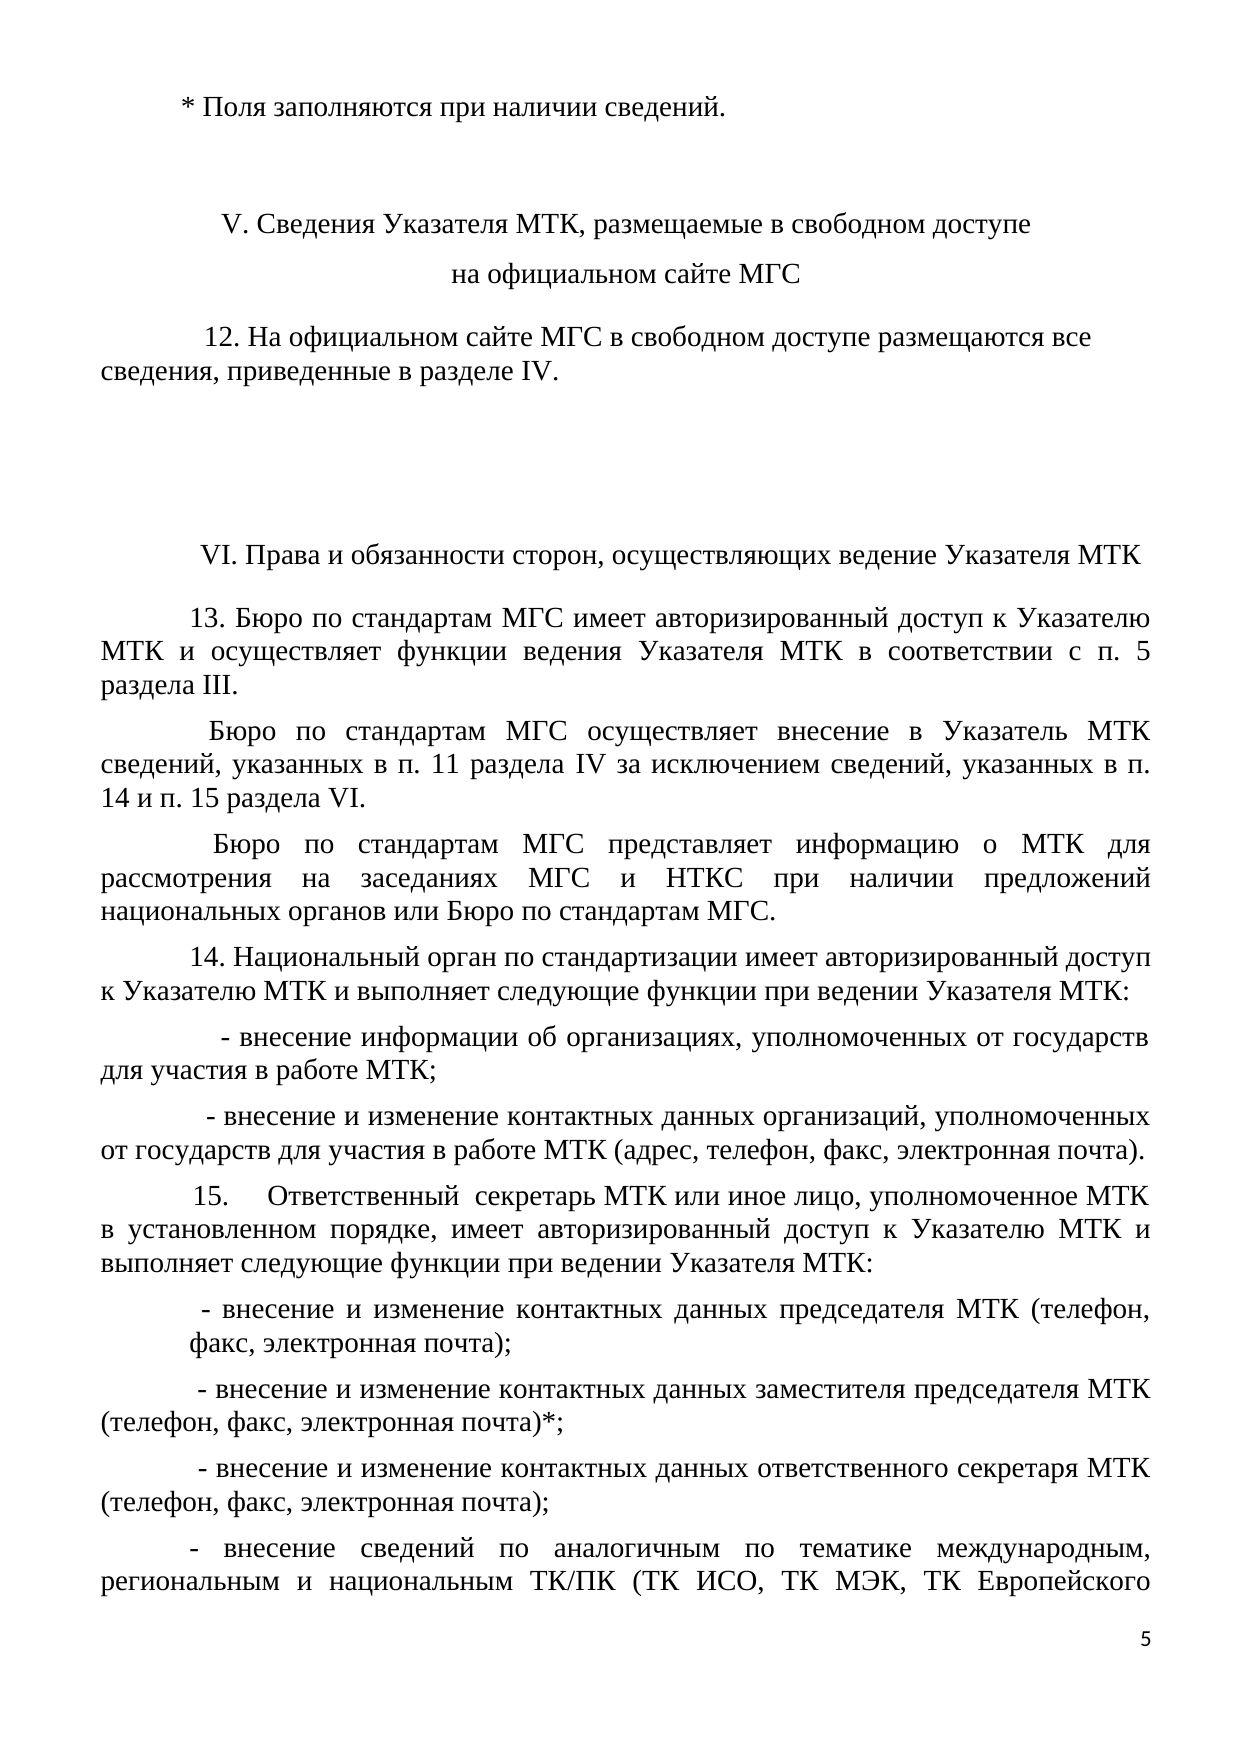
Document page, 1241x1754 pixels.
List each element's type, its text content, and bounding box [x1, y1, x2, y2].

text VI. Права и обязанности сторон, осуществляющих ведение Указателя МТК [100, 537, 1152, 571]
text Бюро по стандартам МГС представляет информацию о МТК для рассмотрения на заседаниях МГС и НТКС при наличии предложений национальных органов или Бюро по стандартам МГС. [100, 826, 1152, 927]
text 15. Ответственный секретарь МТК или иное лицо, уполномоченное МТК в установленном порядке, имеет авторизированный доступ к Указателю МТК и выполняет следующие функции при ведении Указателя МТК: [100, 1178, 1152, 1279]
text 13. Бюро по стандартам МГС имеет авторизированный доступ к Указателю МТК и осуществляет функции ведения Указателя МТК в соответствии с п. 5 раздела III. [100, 600, 1152, 701]
text - внесение и изменение контактных данных заместителя председателя МТК (телефон, факс, электронная почта)*; [100, 1371, 1152, 1438]
text - внесение и изменение контактных данных ответственного секретаря МТК (телефон, факс, электронная почта); [100, 1450, 1152, 1517]
text V. Сведения Указателя МТК, размещаемые в свободном доступе на официальном сайте МГС [100, 206, 1152, 290]
text 14. Национальный орган по стандартизации имеет авторизированный доступ к Указателю МТК и выполняет следующие функции при ведении Указателя МТК: [100, 939, 1152, 1006]
text - внесение информации об организациях, уполномоченных от государств для участия в работе МТК; [100, 1019, 1152, 1086]
text * Поля заполняются при наличии сведений. [100, 89, 1152, 122]
text Бюро по стандартам МГС осуществляет внесение в Указатель МТК сведений, указанных в п. 11 раздела IV за исключением сведений, указанных в п. 14 и п. 15 раздела VI. [100, 713, 1152, 814]
text - внесение и изменение контактных данных организаций, уполномоченных от государств для участия в работе МТК (адрес, телефон, факс, электронная почта). [100, 1098, 1152, 1166]
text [100, 1530, 1152, 1597]
list 12. На официальном сайте МГС в свободном доступе размещаются все сведения, приведенные в разделе IV. [100, 319, 1152, 386]
text - внесение и изменение контактных данных председателя МТК (телефон, факс, электронная почта); [189, 1291, 1152, 1358]
